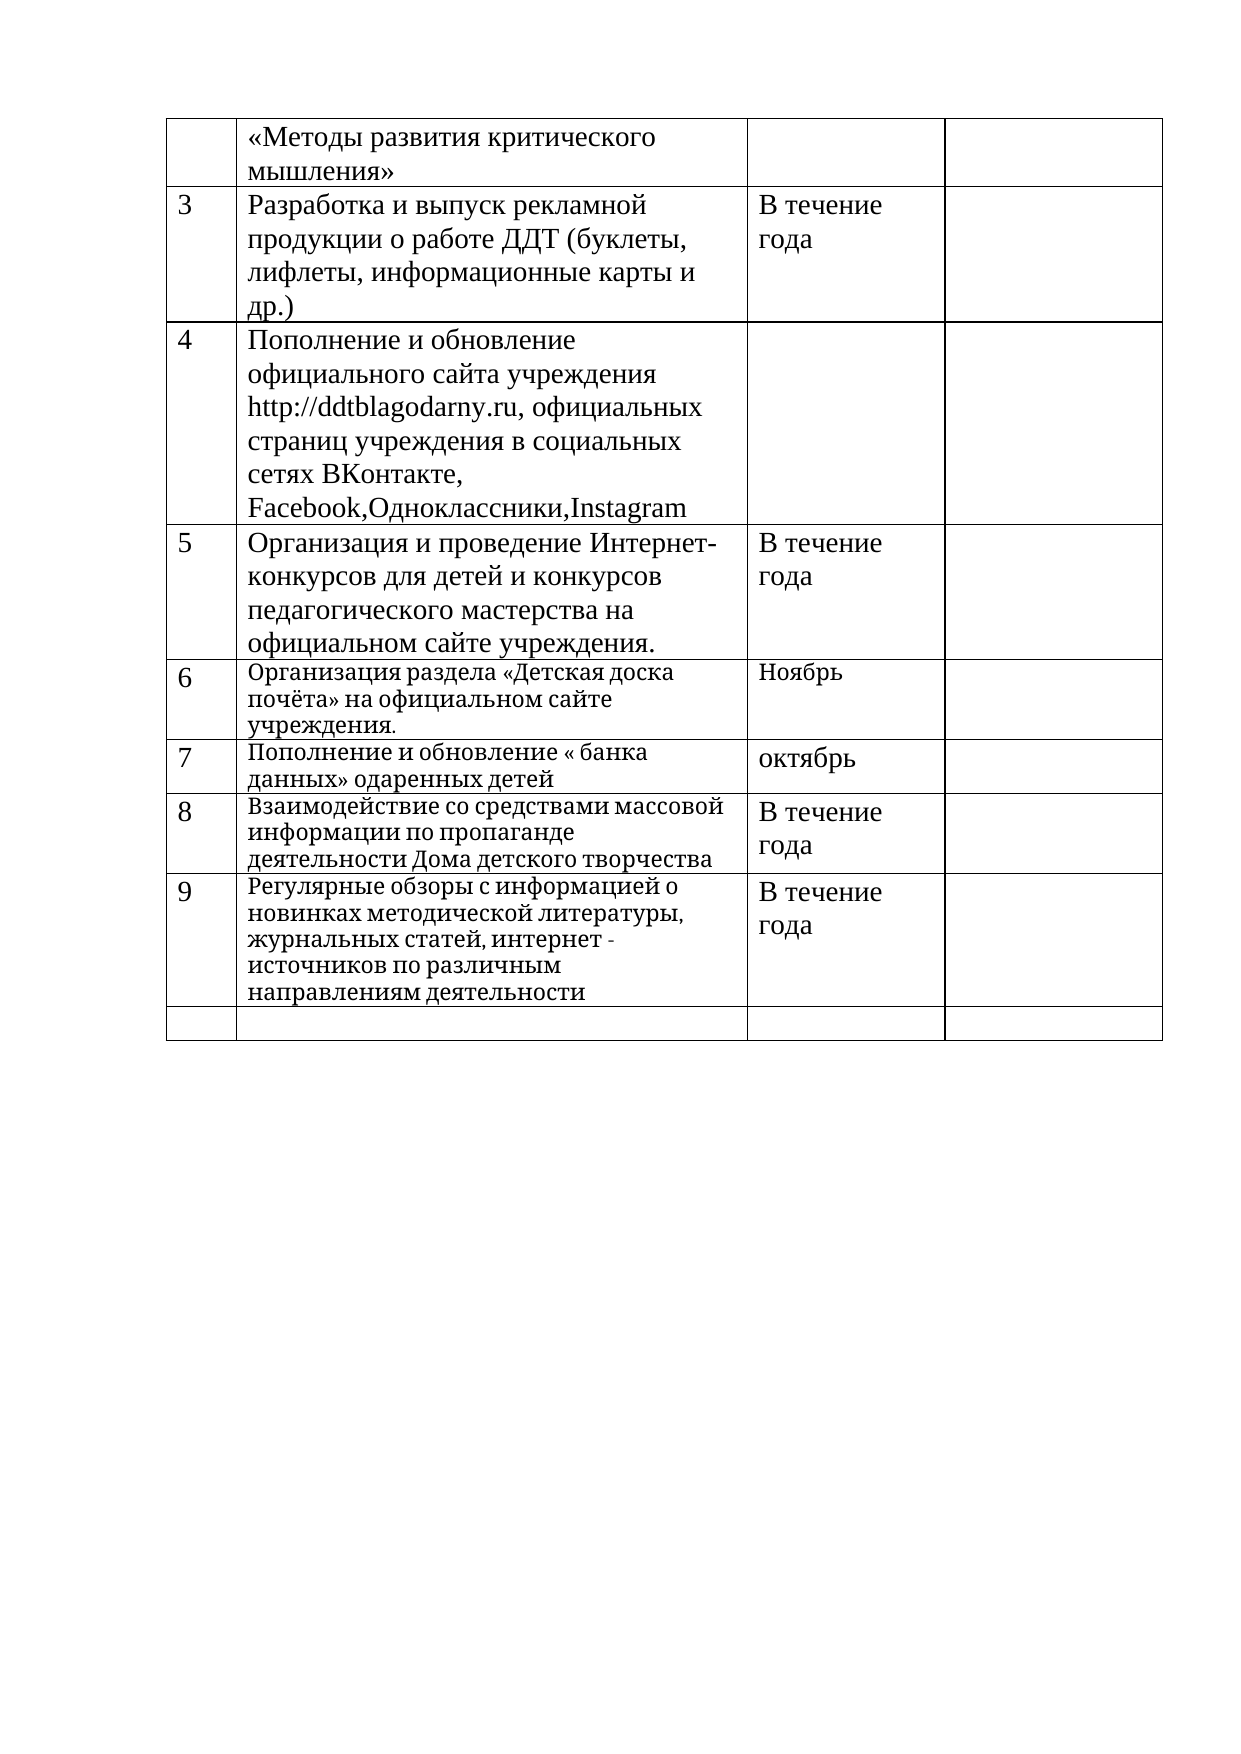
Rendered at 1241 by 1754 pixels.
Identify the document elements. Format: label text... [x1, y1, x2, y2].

table_cell [946, 525, 1162, 659]
table_cell [946, 794, 1162, 873]
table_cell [237, 119, 747, 186]
table_cell [748, 323, 944, 524]
table_cell 9 [167, 874, 236, 1006]
table_cell 3 [167, 187, 236, 321]
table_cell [748, 119, 944, 186]
table_cell октябрь [748, 740, 944, 793]
table_cell 8 [167, 794, 236, 873]
table_cell Организация раздела «Детская доска почёта» на официальном сайте учреждения. [237, 660, 747, 739]
table_cell Регулярные обзоры с информацией о новинках методической литературы, журнальных статей, интернет - источников по различным направлениям деятельности [237, 874, 747, 1006]
table_cell 7 [167, 740, 236, 793]
table_cell [748, 1007, 944, 1040]
table_cell [946, 323, 1162, 524]
table_cell [946, 740, 1162, 793]
table_cell В течение года [748, 794, 944, 873]
table_cell В течение года [748, 525, 944, 659]
table_cell 4 [167, 323, 236, 524]
table_cell Взаимодействие со средствами массовой информации по пропаганде деятельности Дома детского творчества [237, 794, 747, 873]
table_cell [946, 874, 1162, 1006]
table_cell [237, 1007, 747, 1040]
table_cell [167, 1007, 236, 1040]
table_cell В течение года [748, 874, 944, 1006]
table_cell 2 [167, 119, 236, 186]
table_cell Организация и проведение Интернет- конкурсов для детей и конкурсов педагогического мастерства на официальном сайте учреждения. [237, 525, 747, 659]
table_cell 5 [167, 525, 236, 659]
table_cell Разработка и выпуск рекламной продукции о работе ДДТ (буклеты, лифлеты, информационные карты и др.) [237, 187, 747, 321]
table_cell [946, 1007, 1162, 1040]
table_cell 6 [167, 660, 236, 739]
table_cell [946, 187, 1162, 321]
table_cell Ноябрь [748, 660, 944, 739]
table_cell [946, 119, 1162, 186]
table_cell Пополнение и обновление официального сайта учреждения http://ddtblagodarny.ru, официальных страниц учреждения в социальных сетях ВКонтакте, Facebook,Одноклассники,Instagram [237, 323, 747, 524]
table_cell [946, 660, 1162, 739]
table_cell Пополнение и обновление « банка данных» одаренных детей [237, 740, 747, 793]
table_cell В течение года [748, 187, 944, 321]
